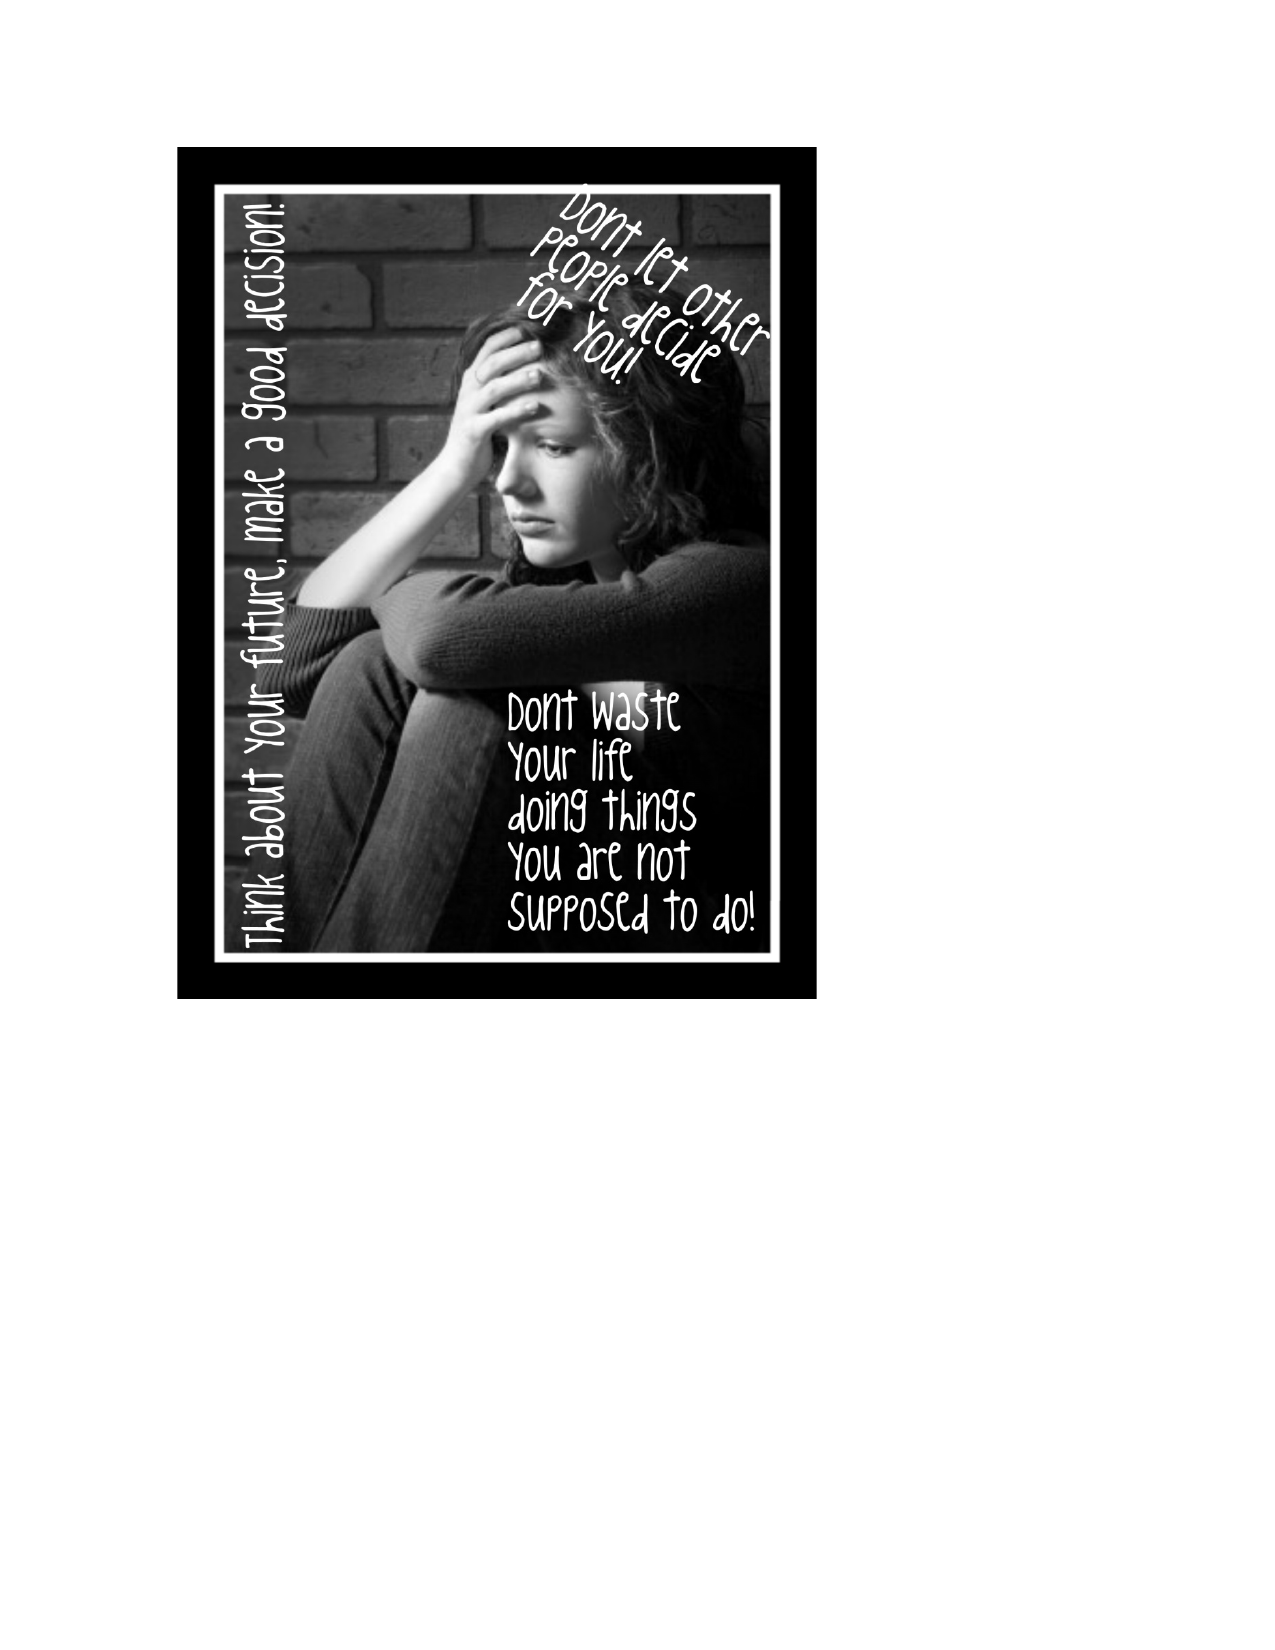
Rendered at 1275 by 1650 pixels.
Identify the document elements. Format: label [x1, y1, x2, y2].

picture [177, 147, 817, 999]
